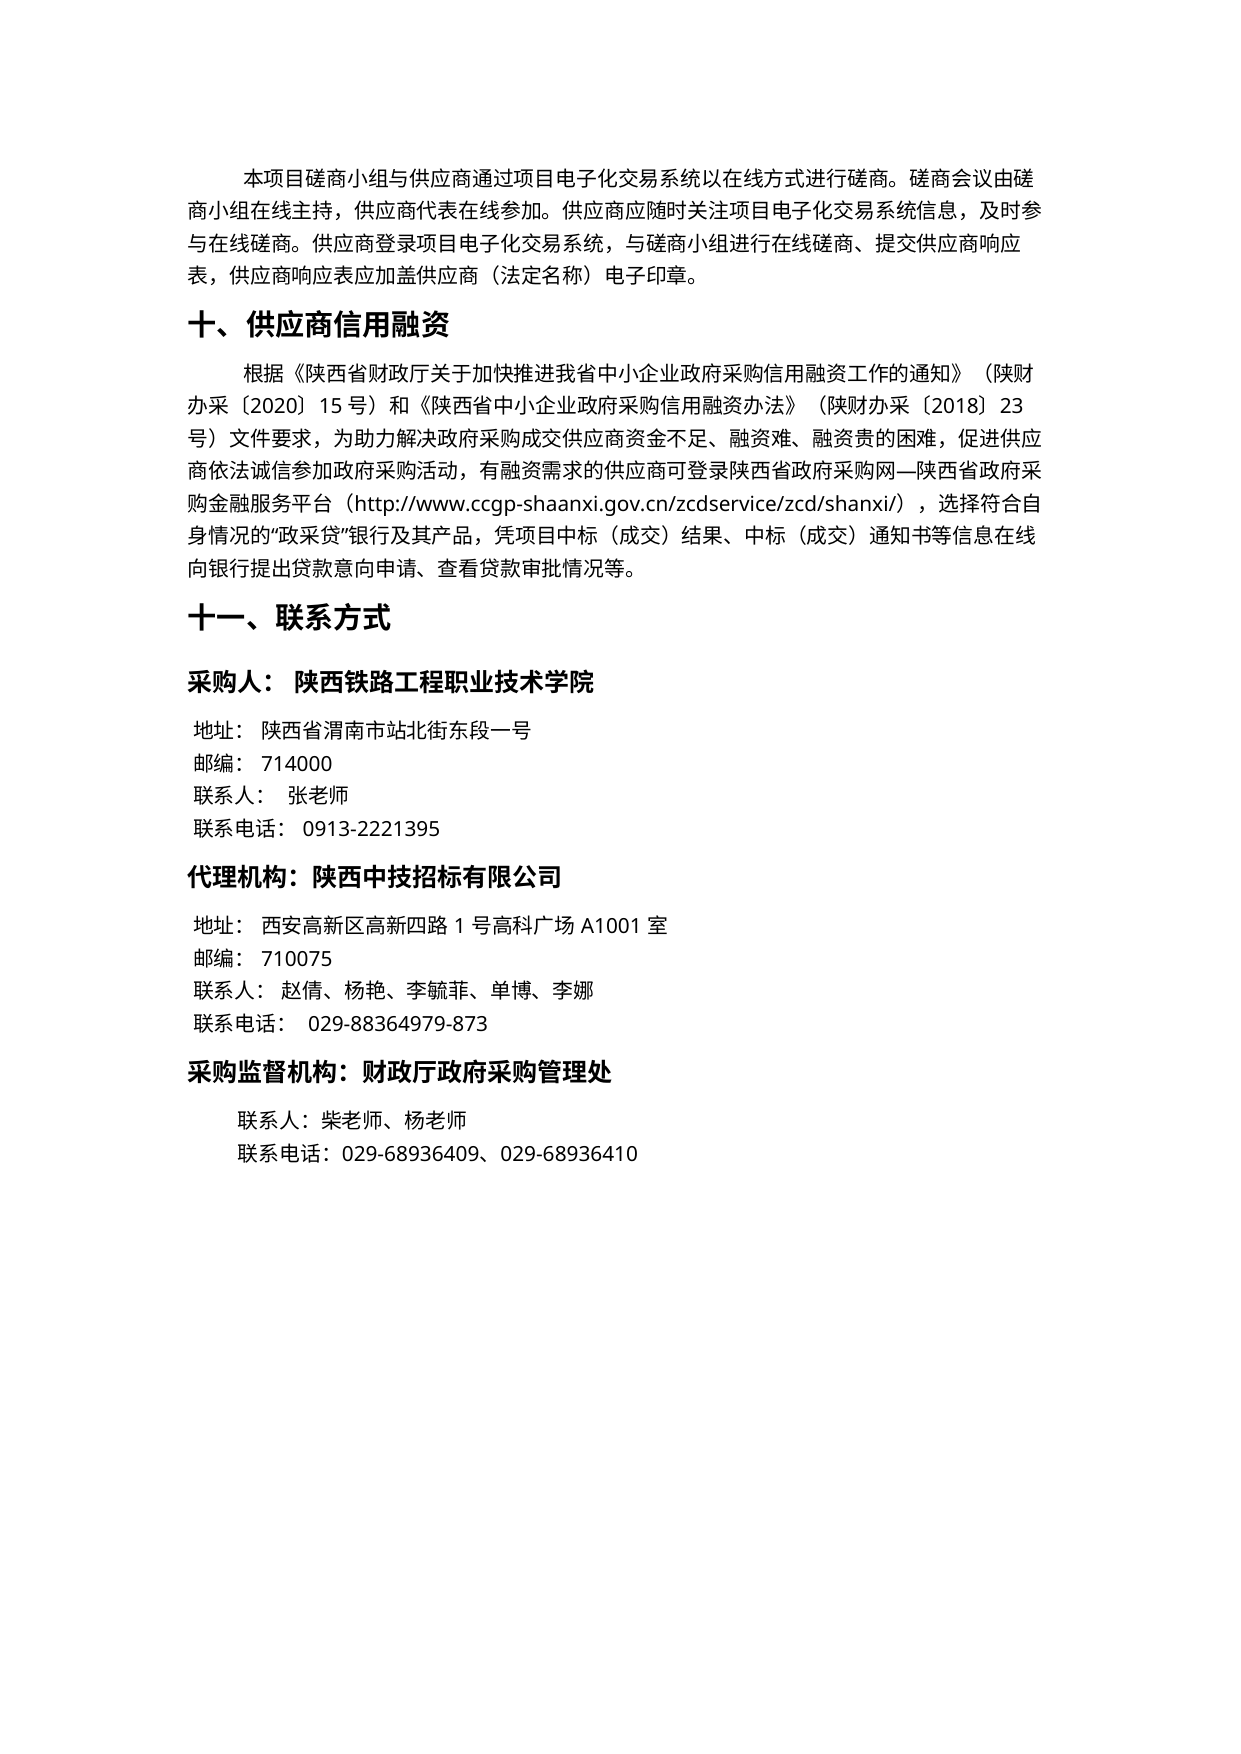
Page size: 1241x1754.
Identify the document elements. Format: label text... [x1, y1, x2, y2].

text 十、供应商信用融资 [187, 292, 1053, 357]
text 采购人： 陕西铁路工程职业技术学院 [187, 649, 1053, 714]
text 本项目磋商小组与供应商通过项目电子化交易系统以在线方式进行磋商。磋商会议由磋商小组在线主持，供应商代表在线参加。供应商应随时关注项目电子化交易系统信息，及时参与在线磋商。供应商登录项目电子化交易系统，与磋商小组进行在线磋商、提交供应商响应表，供应商响应表应加盖供应商（法定名称）电子印章。 [187, 162, 1053, 292]
text 联系电话：029-68936409、029-68936410 [187, 1137, 1053, 1169]
text 地址： 陕西省渭南市站北街东段一号 [187, 714, 1053, 747]
text 联系人： 赵倩、杨艳、李毓菲、单博、李娜 [187, 974, 1053, 1007]
text 联系人： 张老师 [187, 779, 1053, 812]
text 邮编： 710075 [187, 942, 1053, 974]
text 根据《陕西省财政厅关于加快推进我省中小企业政府采购信用融资工作的通知》（陕财办采〔2020〕15 号）和《陕西省中小企业政府采购信用融资办法》（陕财办采〔2018〕23 号）文件要求，为助力解决政府采购成交供应商资金不足、融资难、融资贵的困难，促进供应商依法诚信参加政府采购活动，有融资需求的供应商可登录陕西省政府采购网—陕西省政府采购金融服务平台（http://www.ccgp-shaanxi.gov.cn/zcdservice/zcd/shanxi/），选择符合自身情况的“政采贷”银行及其产品，凭项目中标（成交）结果、中标（成交）通知书等信息在线向银行提出贷款意向申请、查看贷款审批情况等。 [187, 357, 1053, 584]
text 邮编： 714000 [187, 747, 1053, 779]
text 采购监督机构：财政厅政府采购管理处 [187, 1039, 1053, 1104]
text 代理机构：陕西中技招标有限公司 [187, 844, 1053, 909]
text 联系电话： 029-88364979-873 [187, 1007, 1053, 1039]
text 地址： 西安高新区高新四路 1 号高科广场 A1001 室 [187, 909, 1053, 942]
text 联系电话： 0913-2221395 [187, 812, 1053, 844]
text 十一、联系方式 [187, 584, 1053, 649]
text 联系人：柴老师、杨老师 [187, 1104, 1053, 1137]
